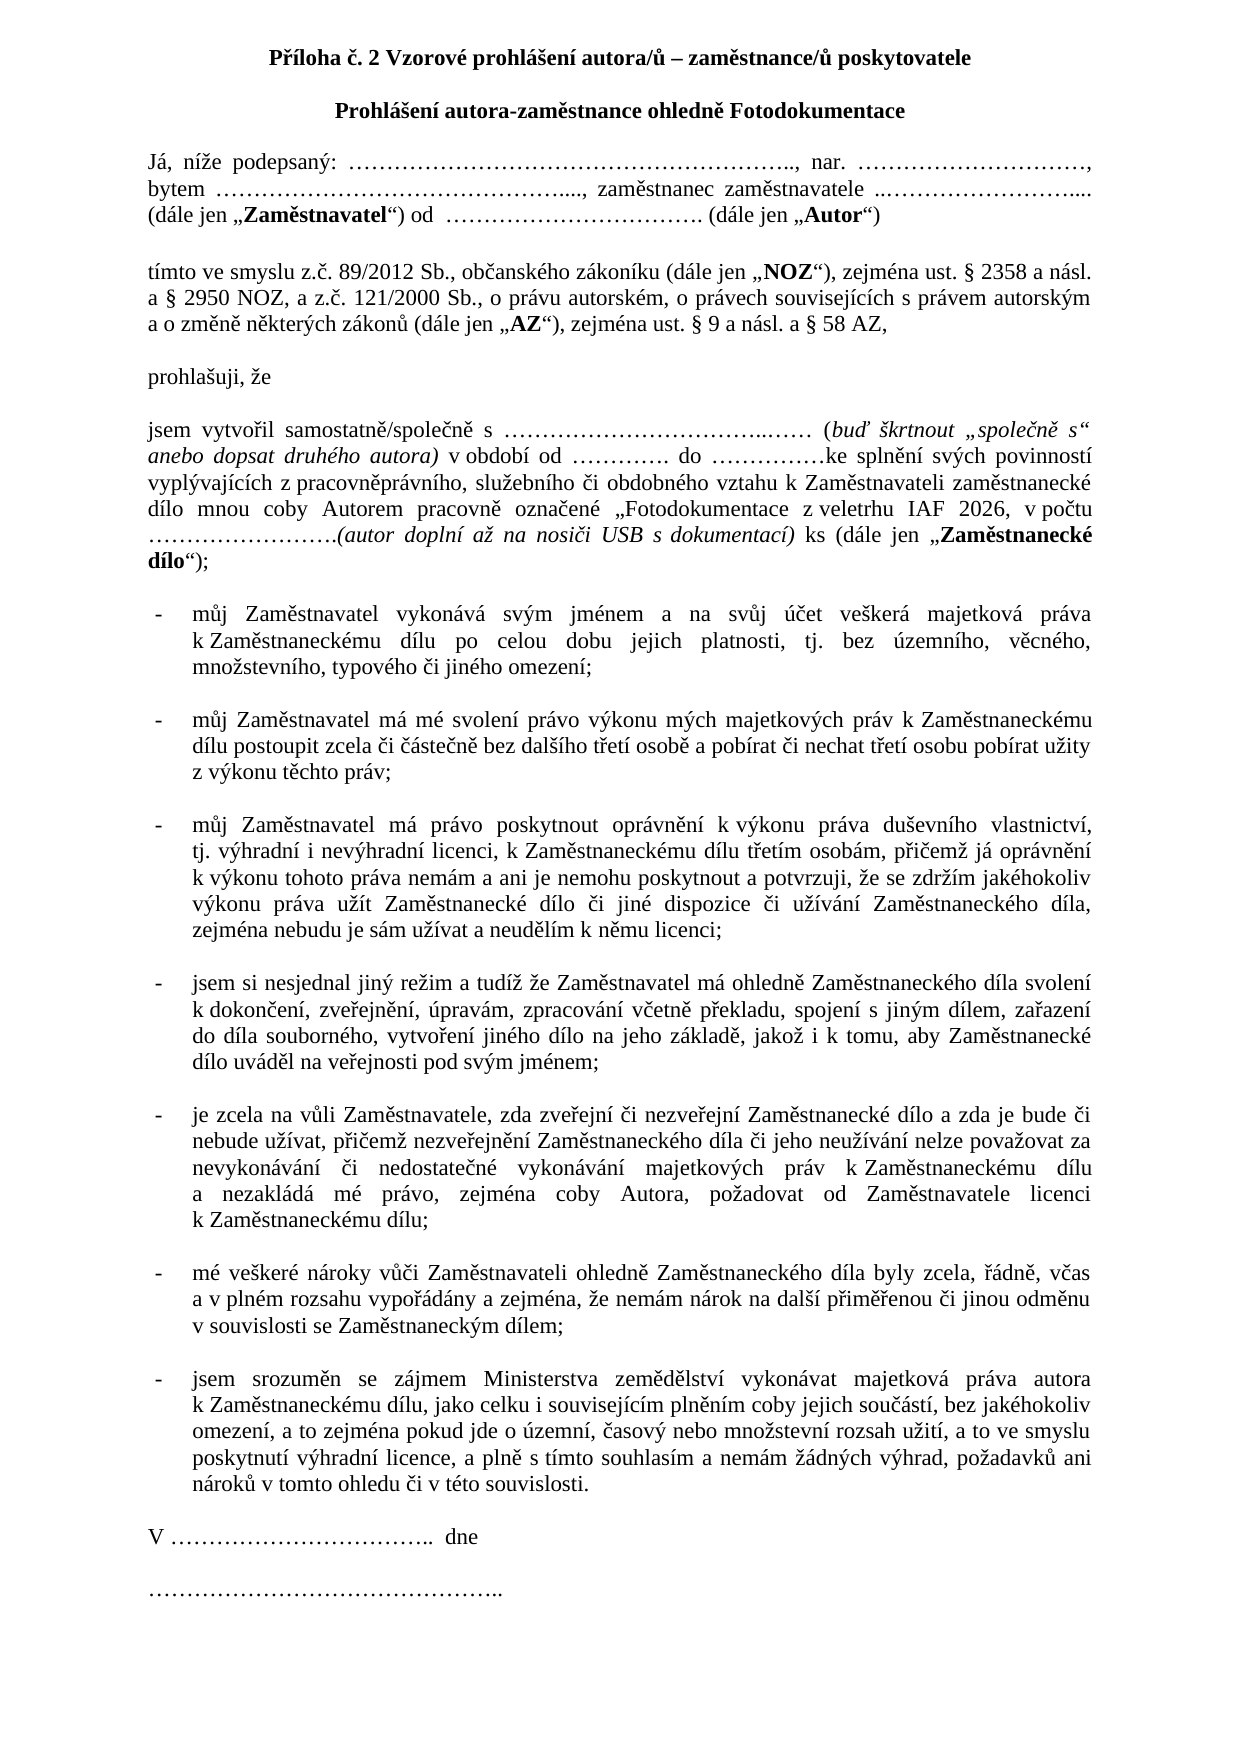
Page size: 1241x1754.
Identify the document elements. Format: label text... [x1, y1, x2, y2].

list můj Zaměstnavatel má mé svolení právo výkonu mých majetkových práv k Zaměstnaneckému dílu postoupit zcela či částečně bez dalšího třetí osobě a pobírat či nechat třetí osobu pobírat užity z výkonu těchto práv; [154, 706, 1092, 785]
text jsem vytvořil samostatně/společně s ……………………………..…… (buď škrtnout „společně s“ anebo dopsat druhého autora) v období od …………. do ……………ke splnění svých povinností vyplývajících z pracovněprávního, služebního či obdobného vztahu k Zaměstnavateli zaměstnanecké dílo mnou coby Autorem pracovně označené „Fotodokumentace z veletrhu IAF 2026, v počtu …………………….(autor doplní až na nosiči USB s dokumentací) ks (dále jen „Zaměstnanecké dílo“); [148, 416, 1092, 574]
list můj Zaměstnavatel má právo poskytnout oprávnění k výkonu práva duševního vlastnictví, tj. výhradní i nevýhradní licenci, k Zaměstnaneckému dílu třetím osobám, přičemž já oprávnění k výkonu tohoto práva nemám a ani je nemohu poskytnout a potvrzuji, že se zdržím jakéhokoliv výkonu práva užít Zaměstnanecké dílo či jiné dispozice či užívání Zaměstnaneckého díla, zejména nebudu je sám užívat a neudělím k němu licenci; [154, 811, 1092, 943]
text ……………………………………….. [148, 1575, 1092, 1602]
text V …………………………….. dne [148, 1523, 1092, 1549]
text Příloha č. 2 Vzorové prohlášení autora/ů – zaměstnance/ů poskytovatele [148, 44, 1092, 71]
list jsem srozuměn se zájmem Ministerstva zemědělství vykonávat majetková práva autora k Zaměstnaneckému dílu, jako celku i souvisejícím plněním coby jejich součástí, bez jakéhokoliv omezení, a to zejména pokud jde o územní, časový nebo množstevní rozsah užití, a to ve smyslu poskytnutí výhradní licence, a plně s tímto souhlasím a nemám žádných výhrad, požadavků ani nároků v tomto ohledu či v této souvislosti. [154, 1364, 1092, 1496]
text Prohlášení autora-zaměstnance ohledně Fotodokumentace [148, 97, 1092, 123]
list je zcela na vůli Zaměstnavatele, zda zveřejní či nezveřejní Zaměstnanecké dílo a zda je bude či nebude užívat, přičemž nezveřejnění Zaměstnaneckého díla či jeho neužívání nelze považovat za nevykonávání či nedostatečné vykonávání majetkových práv k Zaměstnaneckému dílu a nezakládá mé právo, zejména coby Autora, požadovat od Zaměstnavatele licenci k Zaměstnaneckému dílu; [154, 1101, 1092, 1233]
text tímto ve smyslu z.č. 89/2012 Sb., občanského zákoníku (dále jen „NOZ“), zejména ust. § 2358 a násl. a § 2950 NOZ, a z.č. 121/2000 Sb., o právu autorském, o právech souvisejících s právem autorským a o změně některých zákonů (dále jen „AZ“), zejména ust. § 9 a násl. a § 58 AZ, [148, 258, 1092, 337]
list můj Zaměstnavatel vykonává svým jménem a na svůj účet veškerá majetková práva k Zaměstnaneckému dílu po celou dobu jejich platnosti, tj. bez územního, věcného, množstevního, typového či jiného omezení; [154, 600, 1092, 679]
list jsem si nesjednal jiný režim a tudíž že Zaměstnavatel má ohledně Zaměstnaneckého díla svolení k dokončení, zveřejnění, úpravám, zpracování včetně překladu, spojení s jiným dílem, zařazení do díla souborného, vytvoření jiného dílo na jeho základě, jakož i k tomu, aby Zaměstnanecké dílo uváděl na veřejnosti pod svým jménem; [154, 969, 1092, 1075]
text prohlašuji, že [148, 363, 1092, 389]
text Já, níže podepsaný: ………………………………………………….., nar. …………………………, bytem ………………………………………...., zaměstnanec zaměstnavatele ..…………………….... (dále jen „Zaměstnavatel“) od ……………………………. (dále jen „Autor“) [148, 148, 1092, 227]
list mé veškeré nároky vůči Zaměstnavateli ohledně Zaměstnaneckého díla byly zcela, řádně, včas a v plném rozsahu vypořádány a zejména, že nemám nárok na další přiměřenou či jinou odměnu v souvislosti se Zaměstnaneckým dílem; [154, 1259, 1092, 1338]
